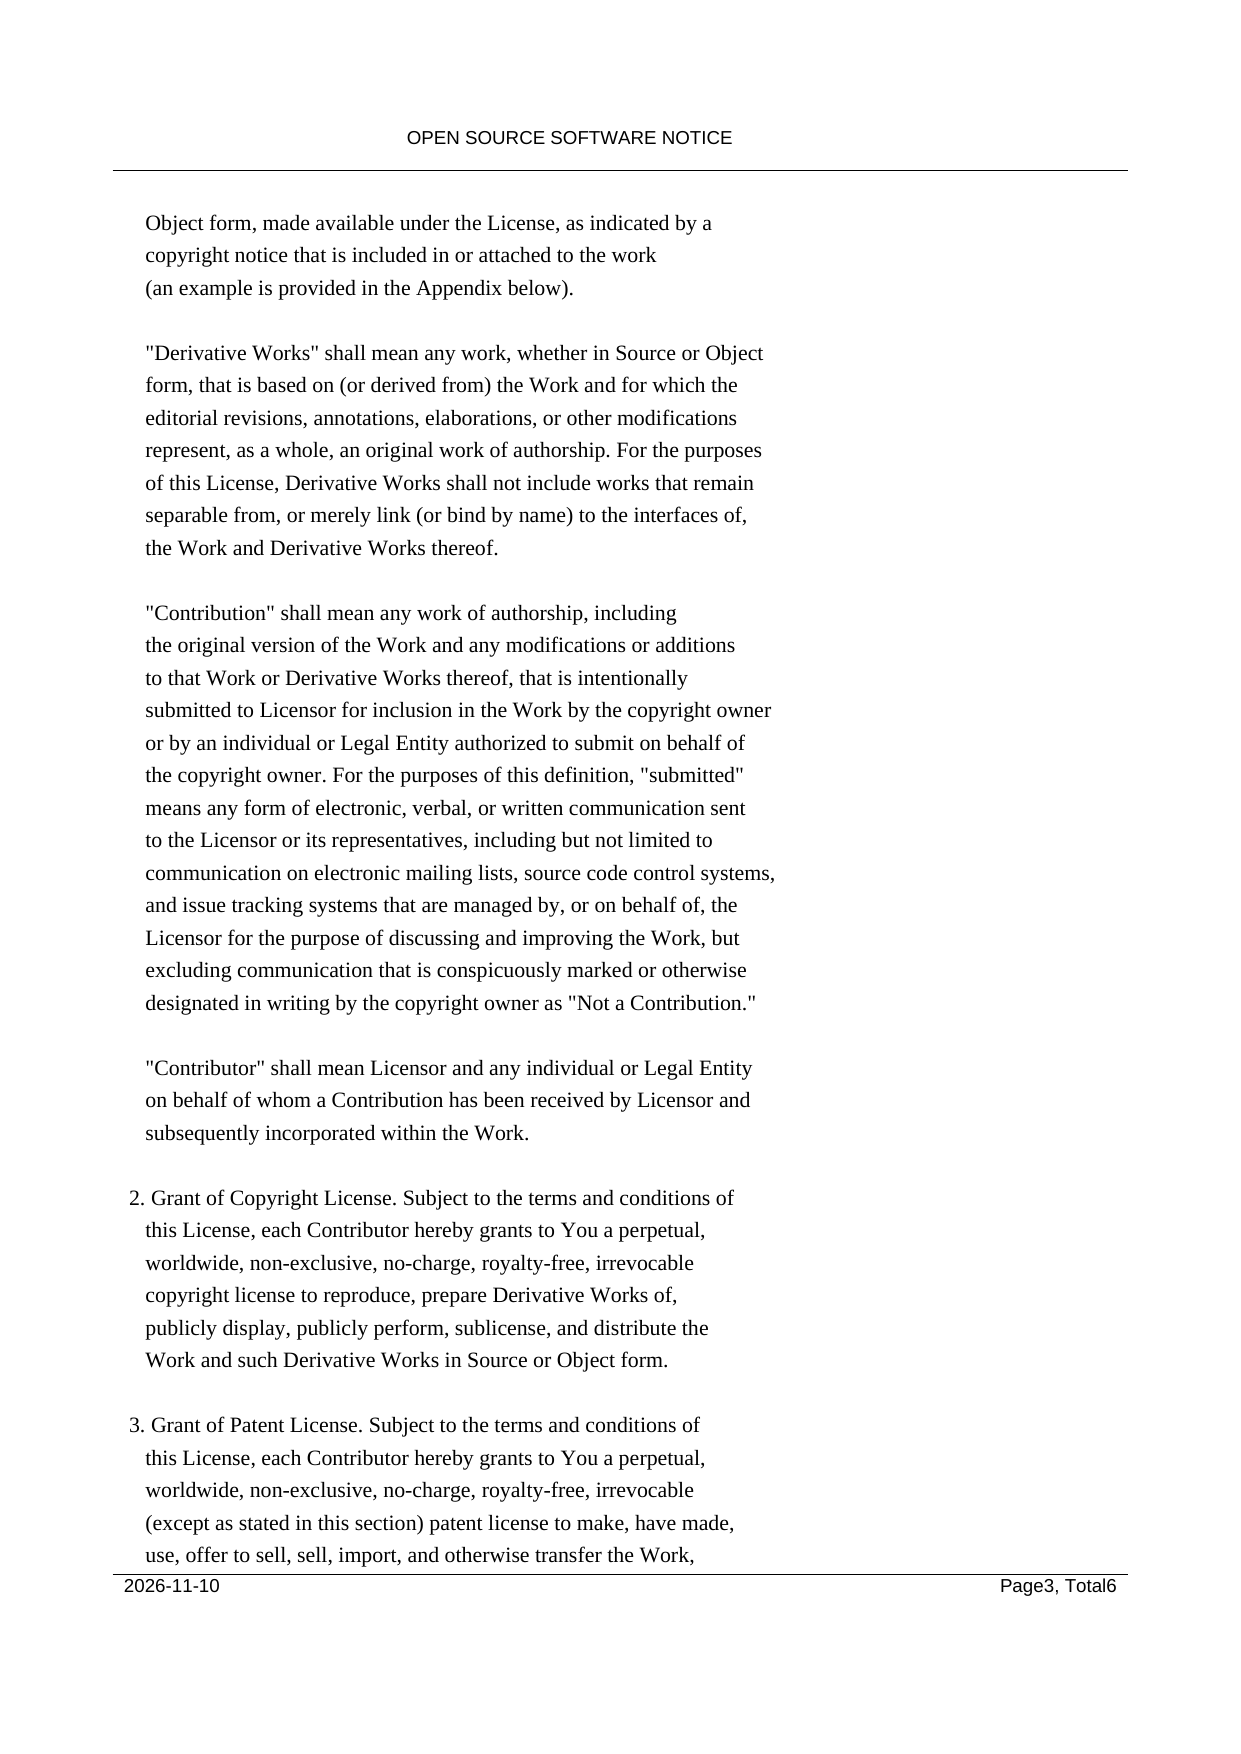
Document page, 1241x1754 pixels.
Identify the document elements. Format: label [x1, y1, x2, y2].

text [112, 206, 1128, 1571]
